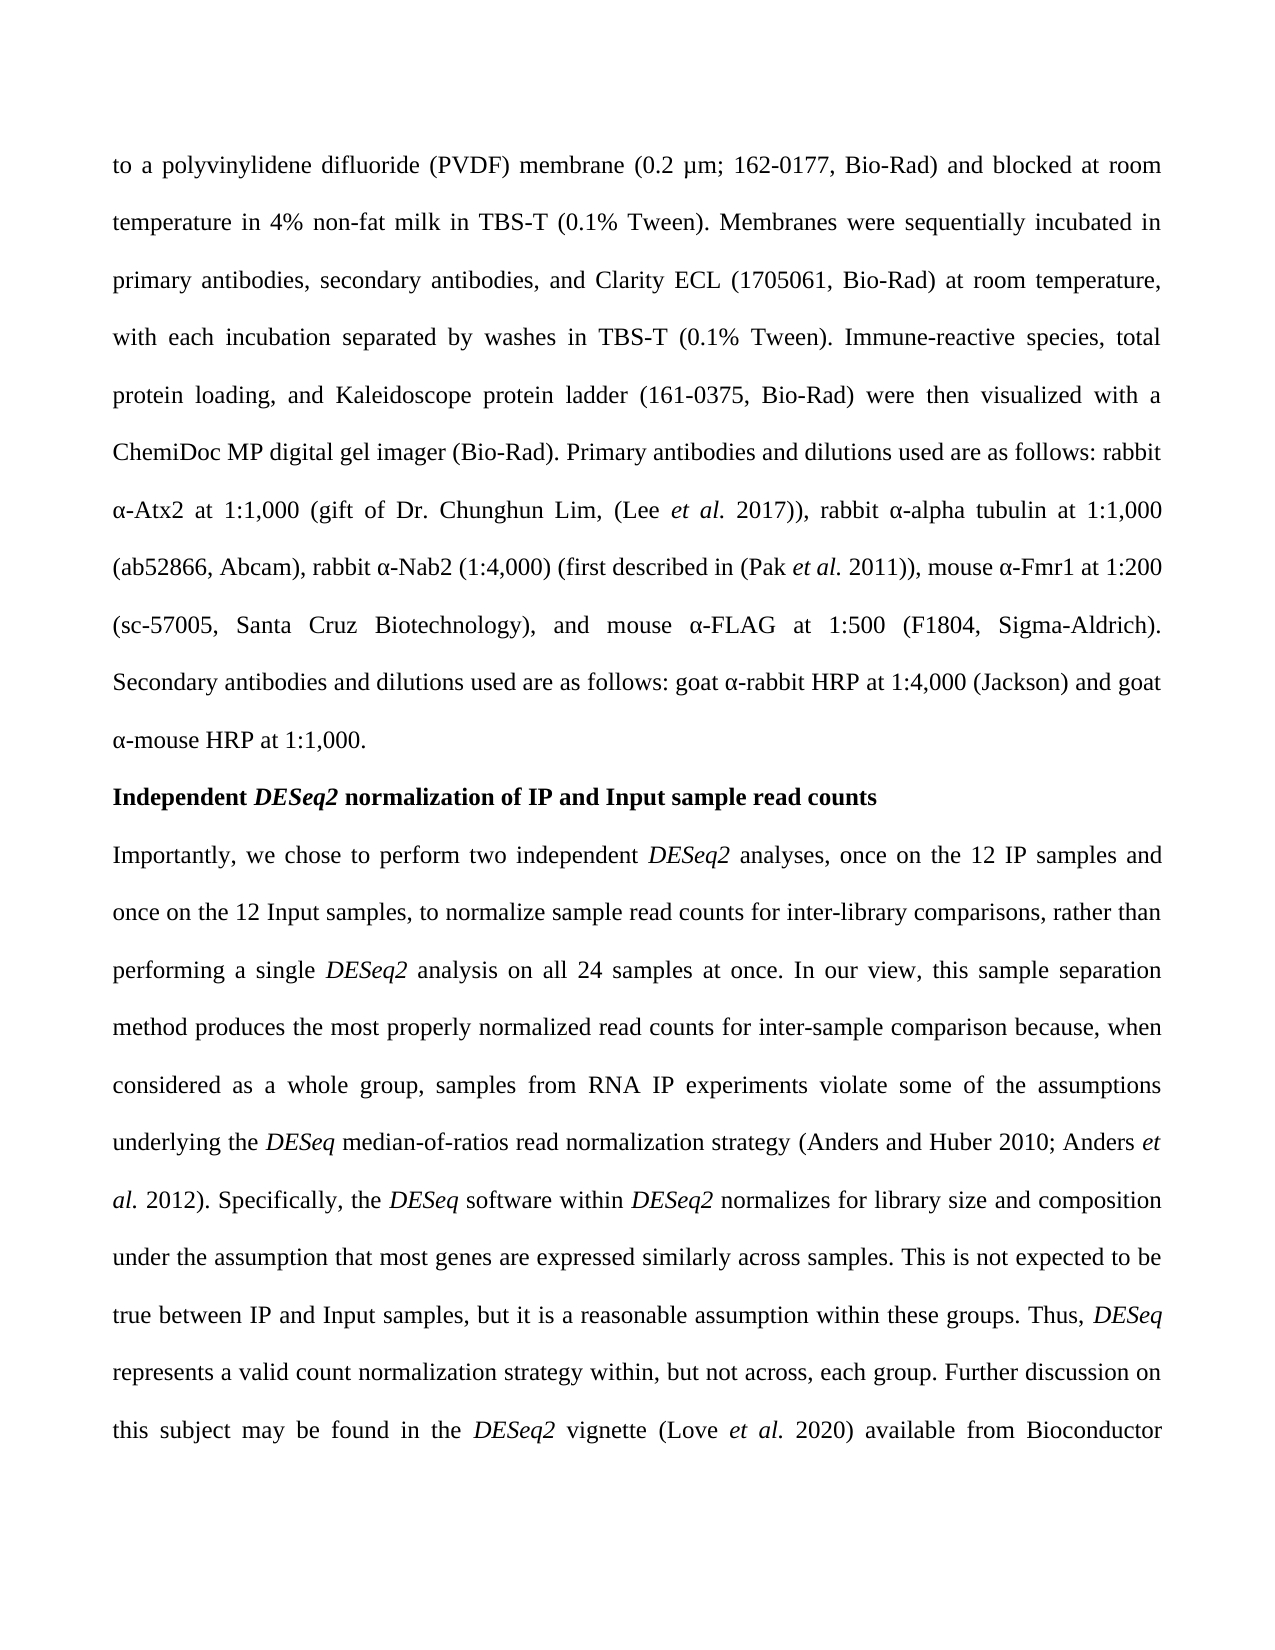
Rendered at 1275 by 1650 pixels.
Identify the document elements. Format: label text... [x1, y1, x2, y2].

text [112, 150, 1162, 754]
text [112, 840, 1162, 1444]
text Independent DESeq2 normalization of IP and Input sample read counts [112, 782, 1162, 811]
